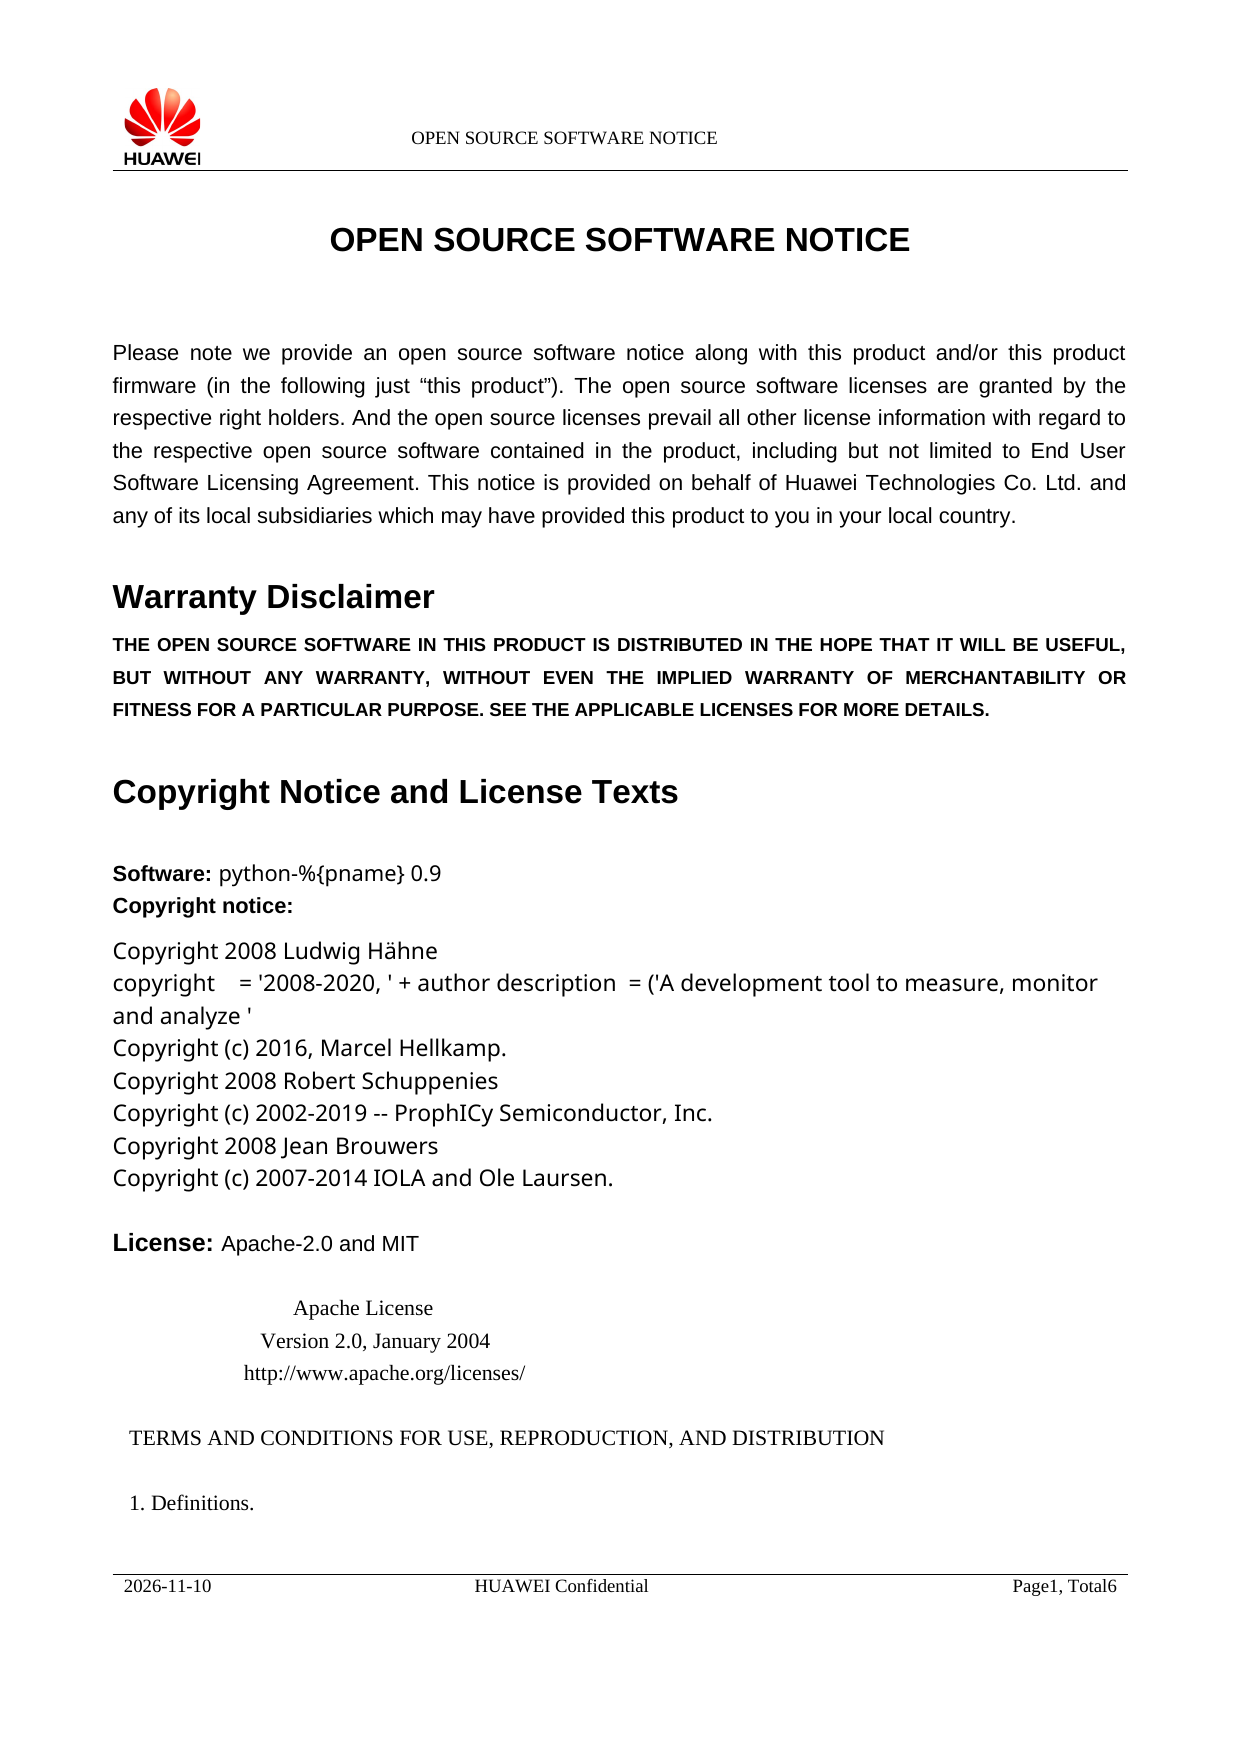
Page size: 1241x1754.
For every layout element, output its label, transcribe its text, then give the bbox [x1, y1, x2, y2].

text Copyright notice: [112, 889, 1128, 921]
text License: Apache-2.0 and MIT [112, 1226, 1128, 1259]
picture [124, 88, 201, 165]
title Software: python-%{pname} 0.9 [112, 856, 1128, 889]
text Warranty Disclaimer [112, 564, 1128, 629]
text The open source software in this product is distributed in the hope that it will be useful, but WITHOUT ANY WARRANTY, without even the implied warranty of MERCHANTABILITY or FITNESS FOR A PARTICULAR PURPOSE. See the applicable licenses for more details. [112, 629, 1128, 726]
text Copyright Notice and License Texts [112, 759, 1128, 824]
text Please note we provide an open source software notice along with this product and/or this product firmware (in the following just “this product”). The open source software licenses are granted by the respective right holders. And the open source licenses prevail all other license information with regard to the respective open source software contained in the product, including but not limited to End User Software Licensing Agreement. This notice is provided on behalf of Huawei Technologies Co. Ltd. and any of its local subsidiaries which may have provided this product to you in your local country. [112, 336, 1128, 531]
text OPEN SOURCE SOFTWARE NOTICE [112, 206, 1128, 271]
text Copyright 2008 Ludwig Hähne copyright = '2008-2020, ' + author description = ('A development tool to measure, monitor and analyze ' Copyright (c) 2016, Marcel Hellkamp. Copyright 2008 Robert Schuppenies Copyright (c) 2002-2019 -- ProphICy Semiconductor, Inc. Copyright 2008 Jean Brouwers Copyright (c) 2007-2014 IOLA and Ole Laursen. [112, 934, 1128, 1226]
